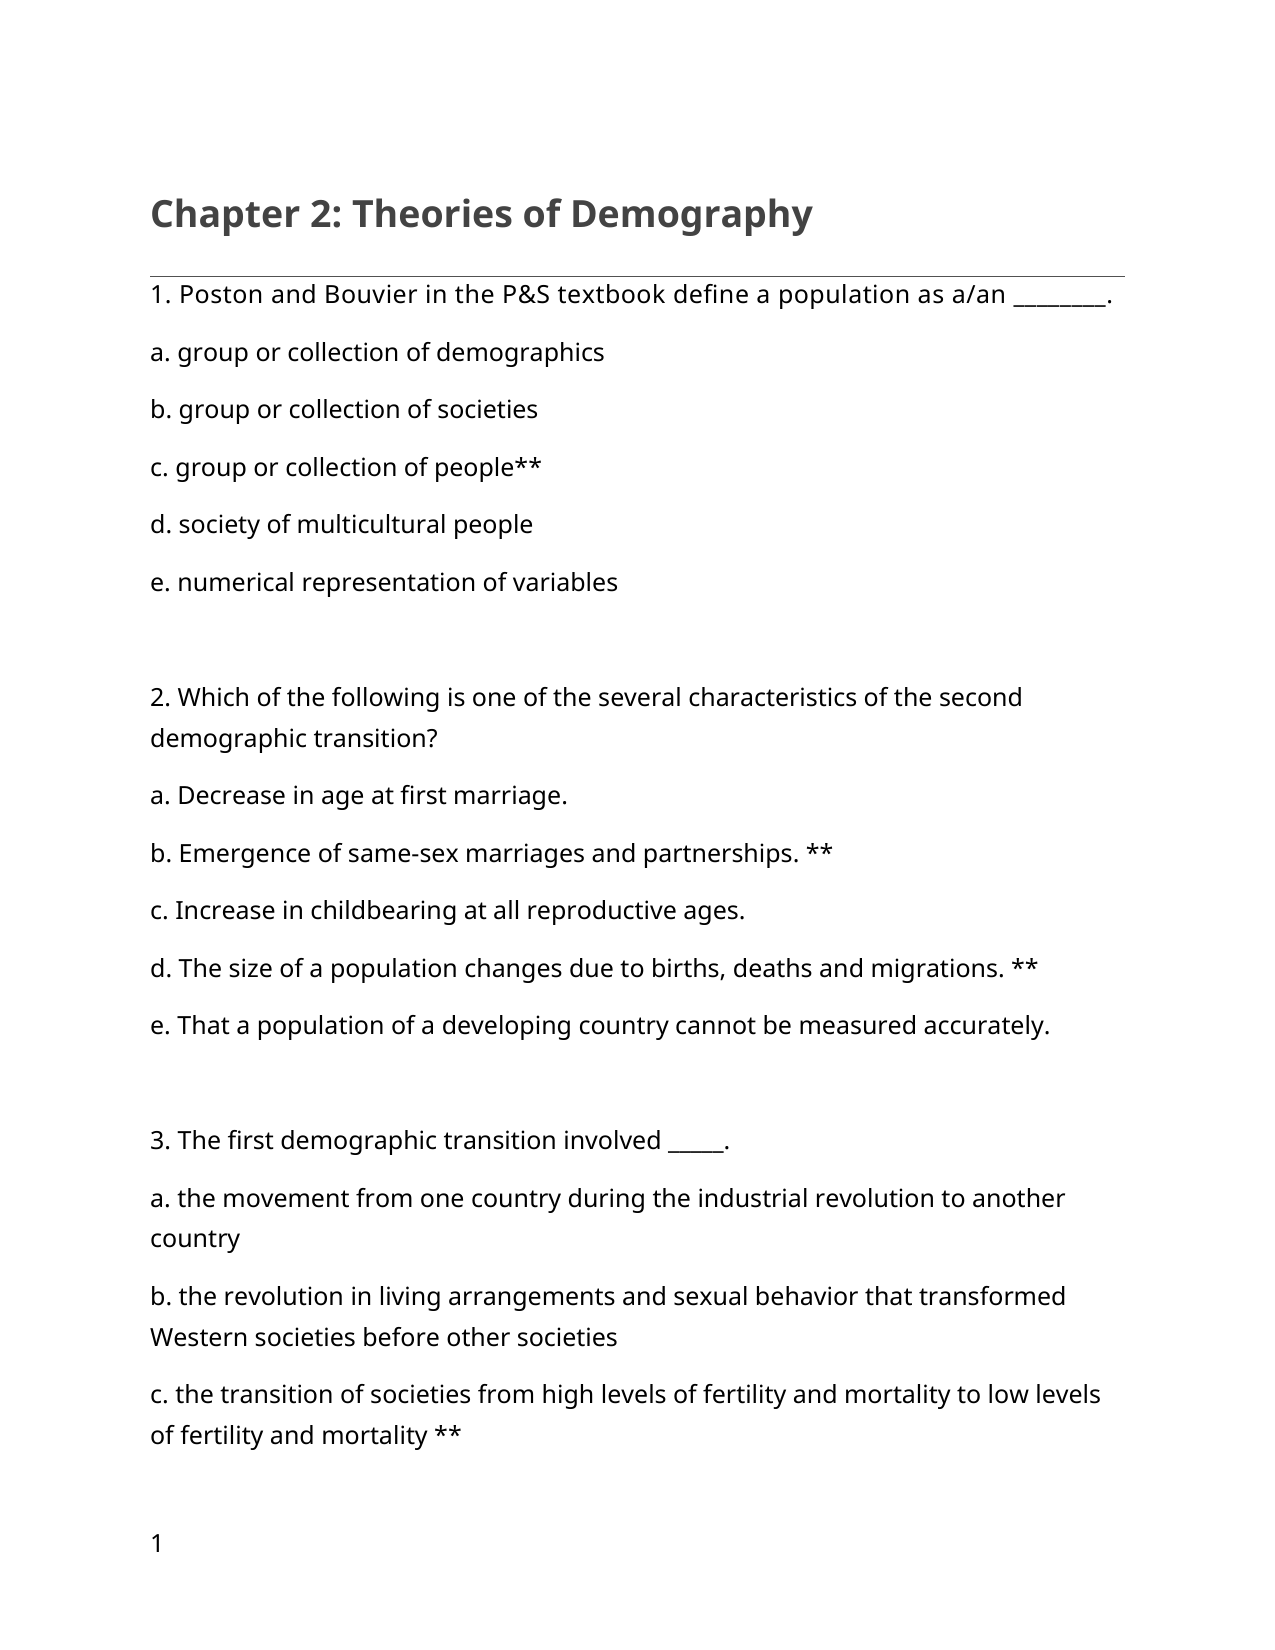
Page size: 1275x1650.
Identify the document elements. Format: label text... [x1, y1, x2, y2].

text c. Increase in childbearing at all reproductive ages. [150, 893, 1125, 927]
text e. numerical representation of variables [150, 564, 1125, 598]
text 1. Poston and Bouvier in the P&S textbook define a population as a/an ________. [150, 277, 1125, 311]
text d. society of multicultural people [150, 507, 1125, 541]
text 3. The first demographic transition involved _____. [150, 1123, 1125, 1157]
text b. Emergence of same-sex marriages and partnerships. ** [150, 835, 1125, 869]
text c. group or collection of people** [150, 449, 1125, 483]
text b. group or collection of societies [150, 392, 1125, 426]
title Chapter 2: Theories of Demography [150, 187, 1125, 238]
text d. The size of a population changes due to births, deaths and migrations. ** [150, 950, 1125, 984]
text 2. Which of the following is one of the several characteristics of the second demographic transition? [150, 679, 1125, 754]
text c. the transition of societies from high levels of fertility and mortality to low levels of fertility and mortality ** [150, 1377, 1125, 1452]
text e. That a population of a developing country cannot be measured accurately. [150, 1008, 1125, 1042]
text a. group or collection of demographics [150, 334, 1125, 368]
text b. the revolution in living arrangements and sexual behavior that transformed Western societies before other societies [150, 1278, 1125, 1353]
text a. Decrease in age at first marriage. [150, 778, 1125, 812]
text a. the movement from one country during the industrial revolution to another country [150, 1180, 1125, 1255]
